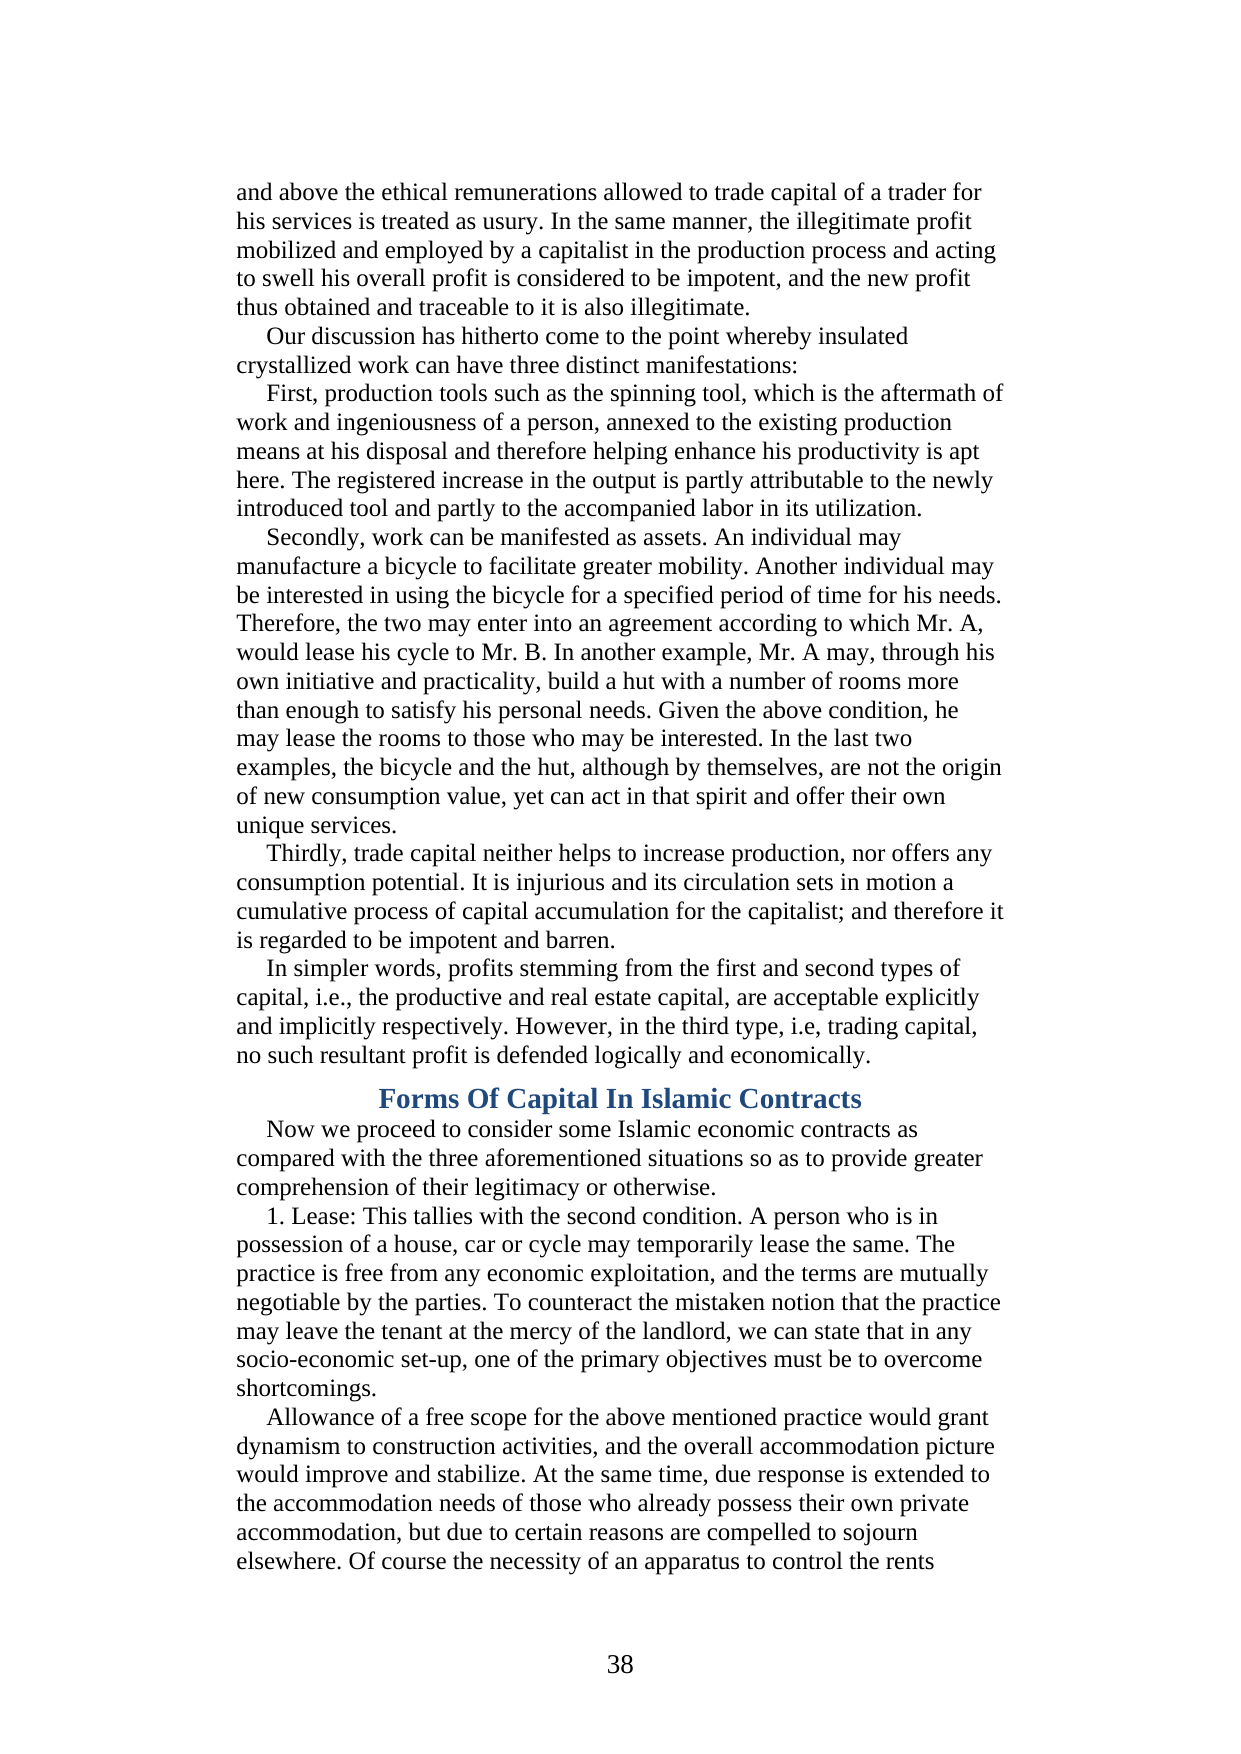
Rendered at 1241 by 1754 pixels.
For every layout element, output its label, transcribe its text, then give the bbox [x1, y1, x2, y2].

text Thirdly, trade capital neither helps to increase production, nor offers any consumption potential. It is injurious and its circulation sets in motion a cumulative process of capital accumulation for the capitalist; and therefore it is regarded to be impotent and barren. [236, 838, 1004, 953]
text Secondly, work can be manifested as assets. An individual may manufacture a bicycle to facilitate greater mobility. Another individual may be interested in using the bicycle for a specified period of time for his needs. Therefore, the two may enter into an agreement according to which Mr. A, would lease his cycle to Mr. B. In another example, Mr. A may, through his own initiative and practicality, build a hut with a number of rooms more than enough to satisfy his personal needs. Given the above condition, he may lease the rooms to those who may be interested. In the last two examples, the bicycle and the hut, although by themselves, are not the origin of new consumption value, yet can act in that spirit and offer their own unique services. [236, 522, 1004, 838]
text First, production tools such as the spinning tool, which is the aftermath of work and ingeniousness of a person, annexed to the existing production means at his disposal and therefore helping enhance his productivity is apt here. The registered increase in the output is partly attributable to the newly introduced tool and partly to the accompanied labor in its utilization. [236, 378, 1004, 522]
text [236, 1402, 1004, 1574]
text 1. Lease: This tallies with the second condition. A person who is in possession of a house, car or cycle may temporarily lease the same. The practice is free from any economic exploitation, and the terms are mutually negotiable by the parties. To counteract the mistaken notion that the practice may leave the tenant at the mercy of the landlord, we can state that in any socio-economic set-up, one of the primary objectives must be to overcome shortcomings. [236, 1201, 1004, 1402]
subtitle Forms Of Capital In Islamic Contracts [236, 1081, 1004, 1114]
text In simpler words, profits stemming from the first and second types of capital, i.e., the productive and real estate capital, are acceptable explicitly and implicitly respectively. However, in the third type, i.e, trading capital, no such resultant profit is defended logically and economically. [236, 953, 1004, 1068]
text Our discussion has hitherto come to the point whereby insulated crystallized work can have three distinct manifestations: [236, 321, 1004, 378]
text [236, 177, 1004, 321]
text Now we proceed to consider some Islamic economic contracts as compared with the three aforementioned situations so as to provide greater comprehension of their legitimacy or otherwise. [236, 1114, 1004, 1201]
